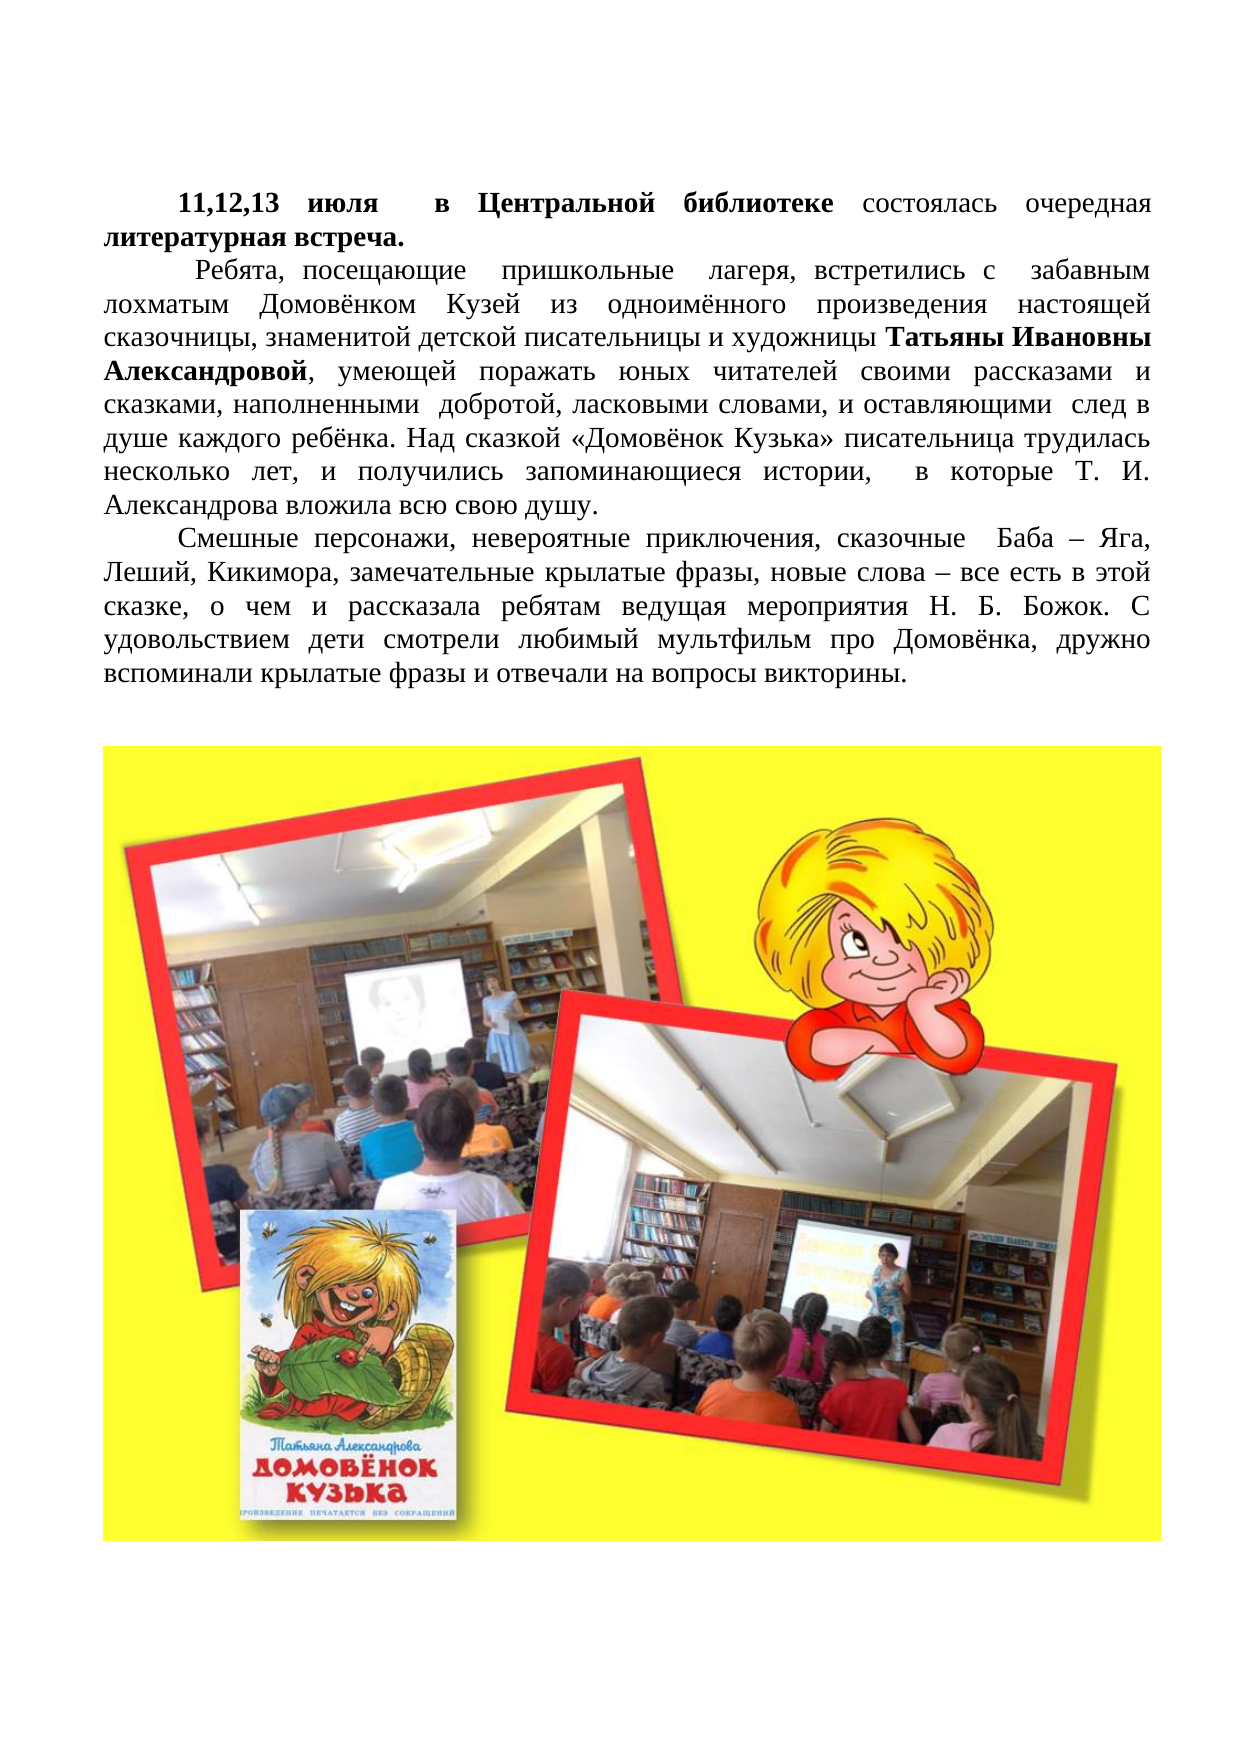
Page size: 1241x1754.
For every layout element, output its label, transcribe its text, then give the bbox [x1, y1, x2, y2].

text 11,12,13 июля в Центральной библиотеке состоялась очередная литературная встреча. [103, 185, 1152, 252]
picture [102, 746, 1162, 1541]
text Смешные персонажи, невероятные приключения, сказочные Баба – Яга, Леший, Кикимора, замечательные крылатые фразы, новые слова – все есть в этой сказке, о чем и рассказала ребятам ведущая мероприятия Н. Б. Божок. С удовольствием дети смотрели любимый мультфильм про Домовёнка, дружно вспоминали крылатые фразы и отвечали на вопросы викторины. [103, 521, 1152, 688]
text Ребята, посещающие пришкольные лагеря, встретились с забавным лохматым Домовёнком Кузей из одноимённого произведения настоящей сказочницы, знаменитой детской писательницы и художницы Татьяны Ивановны Александровой, умеющей поражать юных читателей своими рассказами и сказками, наполненными добротой, ласковыми словами, и оставляющими след в душе каждого ребёнка. Над сказкой «Домовёнок Кузька» писательница трудилась несколько лет, и получились запоминающиеся истории, в которые Т. И. Александрова вложила всю свою душу. [103, 252, 1152, 521]
